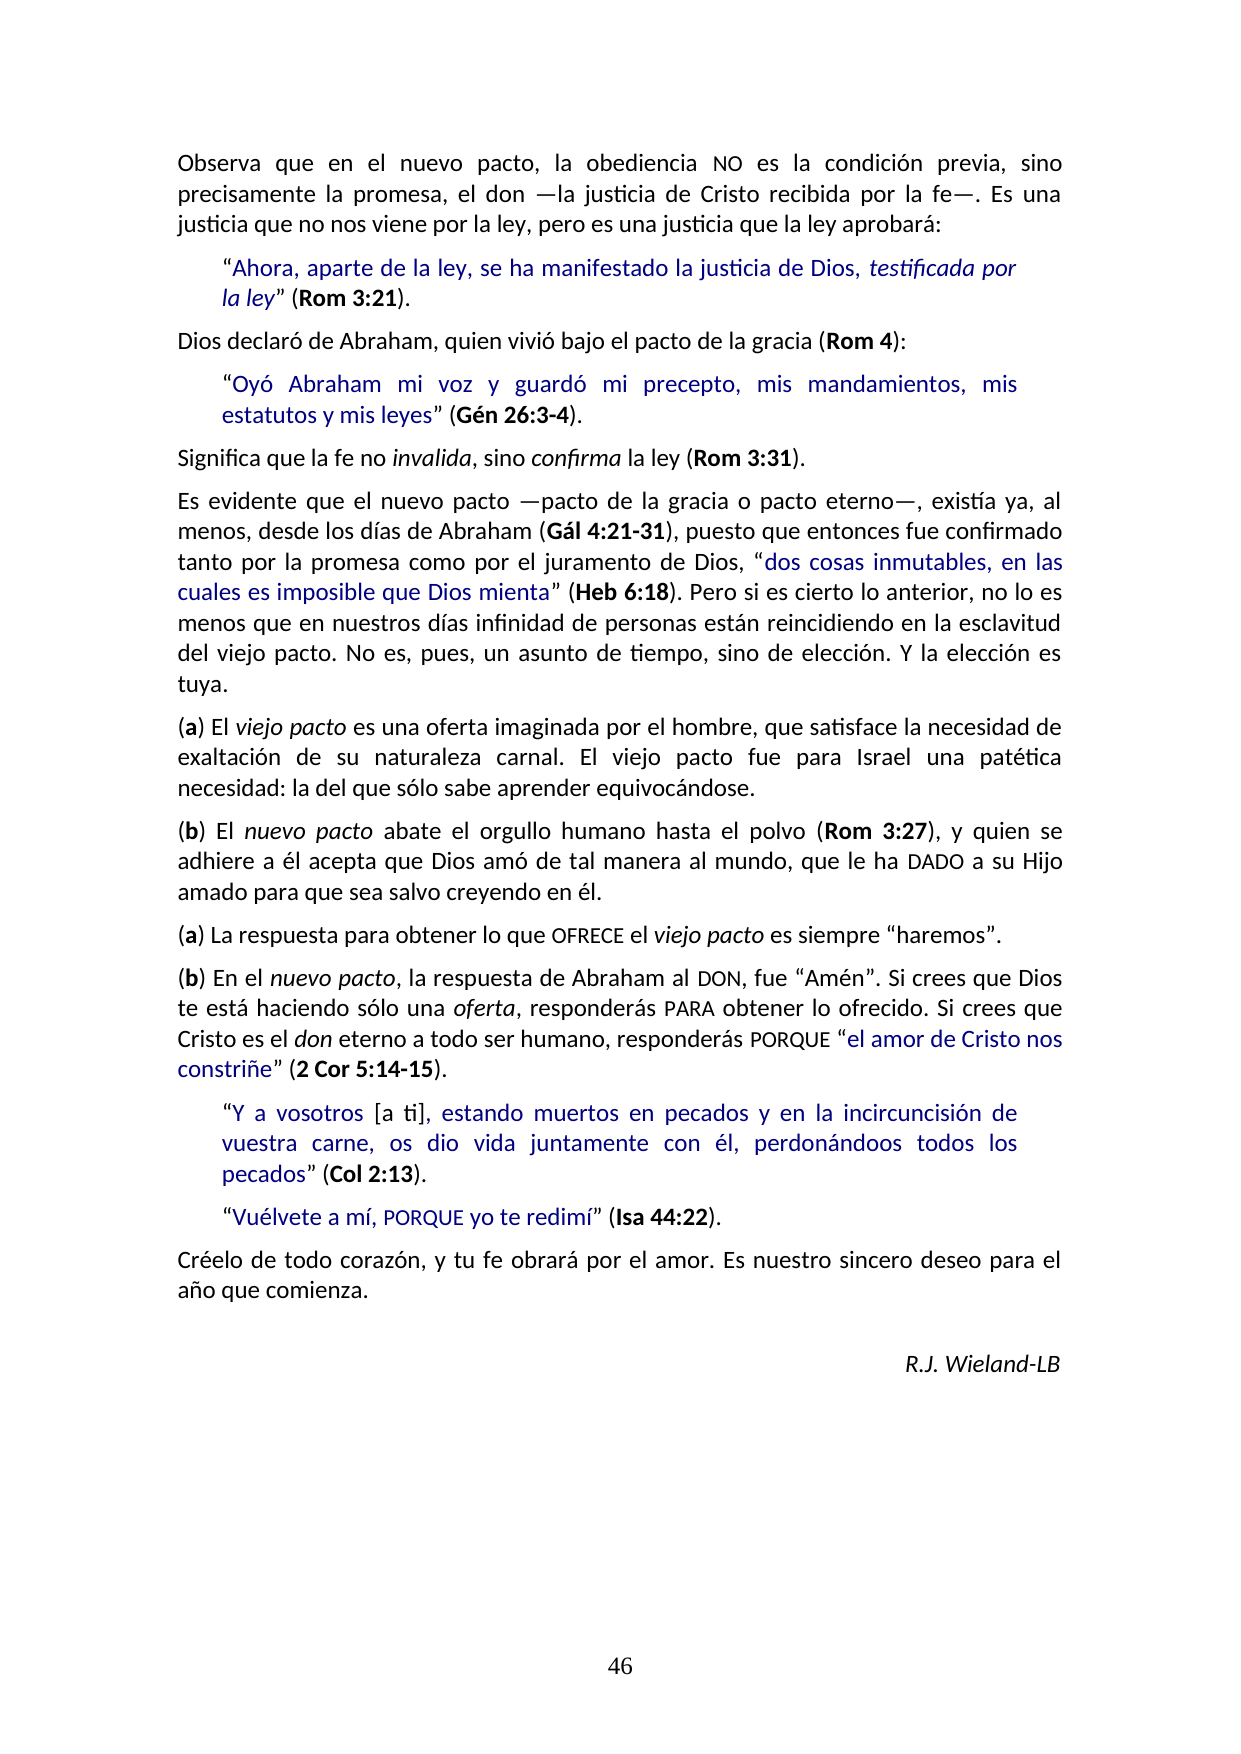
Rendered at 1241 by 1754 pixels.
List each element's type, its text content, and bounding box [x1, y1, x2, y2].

text Significa que la fe no invalida, sino confirma la ley (Rom 3:31). [177, 442, 1063, 472]
text Es evidente que el nuevo pacto —pacto de la gracia o pacto eterno—, existía ya, al menos, desde los días de Abraham (Gál 4:21-31), puesto que entonces fue confirmado tanto por la promesa como por el juramento de Dios, “dos cosas inmutables, en las cuales es imposible que Dios mienta” (Heb 6:18). Pero si es cierto lo anterior, no lo es menos que en nuestros días infinidad de personas están reincidiendo en la esclavitud del viejo pacto. No es, pues, un asunto de tiempo, sino de elección. Y la elección es tuya. [177, 485, 1063, 698]
text “Oyó Abraham mi voz y guardó mi precepto, mis mandamientos, mis estatutos y mis leyes” (Gén 26:3-4). [222, 368, 1019, 429]
text (a) La respuesta para obtener lo que OFRECE el viejo pacto es siempre “haremos”. [177, 919, 1063, 949]
text Dios declaró de Abraham, quien vivió bajo el pacto de la gracia (Rom 4): [177, 325, 1063, 356]
text Créelo de todo corazón, y tu fe obrará por el amor. Es nuestro sincero deseo para el año que comienza. [177, 1244, 1063, 1305]
text Observa que en el nuevo pacto, la obediencia NO es la condición previa, sino precisamente la promesa, el don —la justicia de Cristo recibida por la fe—. Es una justicia que no nos viene por la ley, pero es una justicia que la ley aprobará: [177, 148, 1063, 239]
text (a) El viejo pacto es una oferta imaginada por el hombre, que satisface la necesidad de exaltación de su naturaleza carnal. El viejo pacto fue para Israel una patética necesidad: la del que sólo sabe aprender equivocándose. [177, 711, 1063, 802]
text “Y a vosotros [a ti], estando muertos en pecados y en la incircuncisión de vuestra carne, os dio vida juntamente con él, perdonándoos todos los pecados” (Col 2:13). [222, 1097, 1019, 1188]
text (b) El nuevo pacto abate el orgullo humano hasta el polvo (Rom 3:27), y quien se adhiere a él acepta que Dios amó de tal manera al mundo, que le ha DADO a su Hijo amado para que sea salvo creyendo en él. [177, 815, 1063, 907]
text (b) En el nuevo pacto, la respuesta de Abraham al DON, fue “Amén”. Si crees que Dios te está haciendo sólo una oferta, responderás PARA obtener lo ofrecido. Si crees que Cristo es el don eterno a todo ser humano, responderás PORQUE “el amor de Cristo nos constriñe” (2 Cor 5:14-15). [177, 962, 1063, 1084]
text “Vuélvete a mí, PORQUE yo te redimí” (Isa 44:22). [222, 1201, 1019, 1231]
text R.J. Wieland-LB [177, 1348, 1063, 1378]
text “Ahora, aparte de la ley, se ha manifestado la justicia de Dios, testificada por la ley” (Rom 3:21). [222, 252, 1019, 313]
